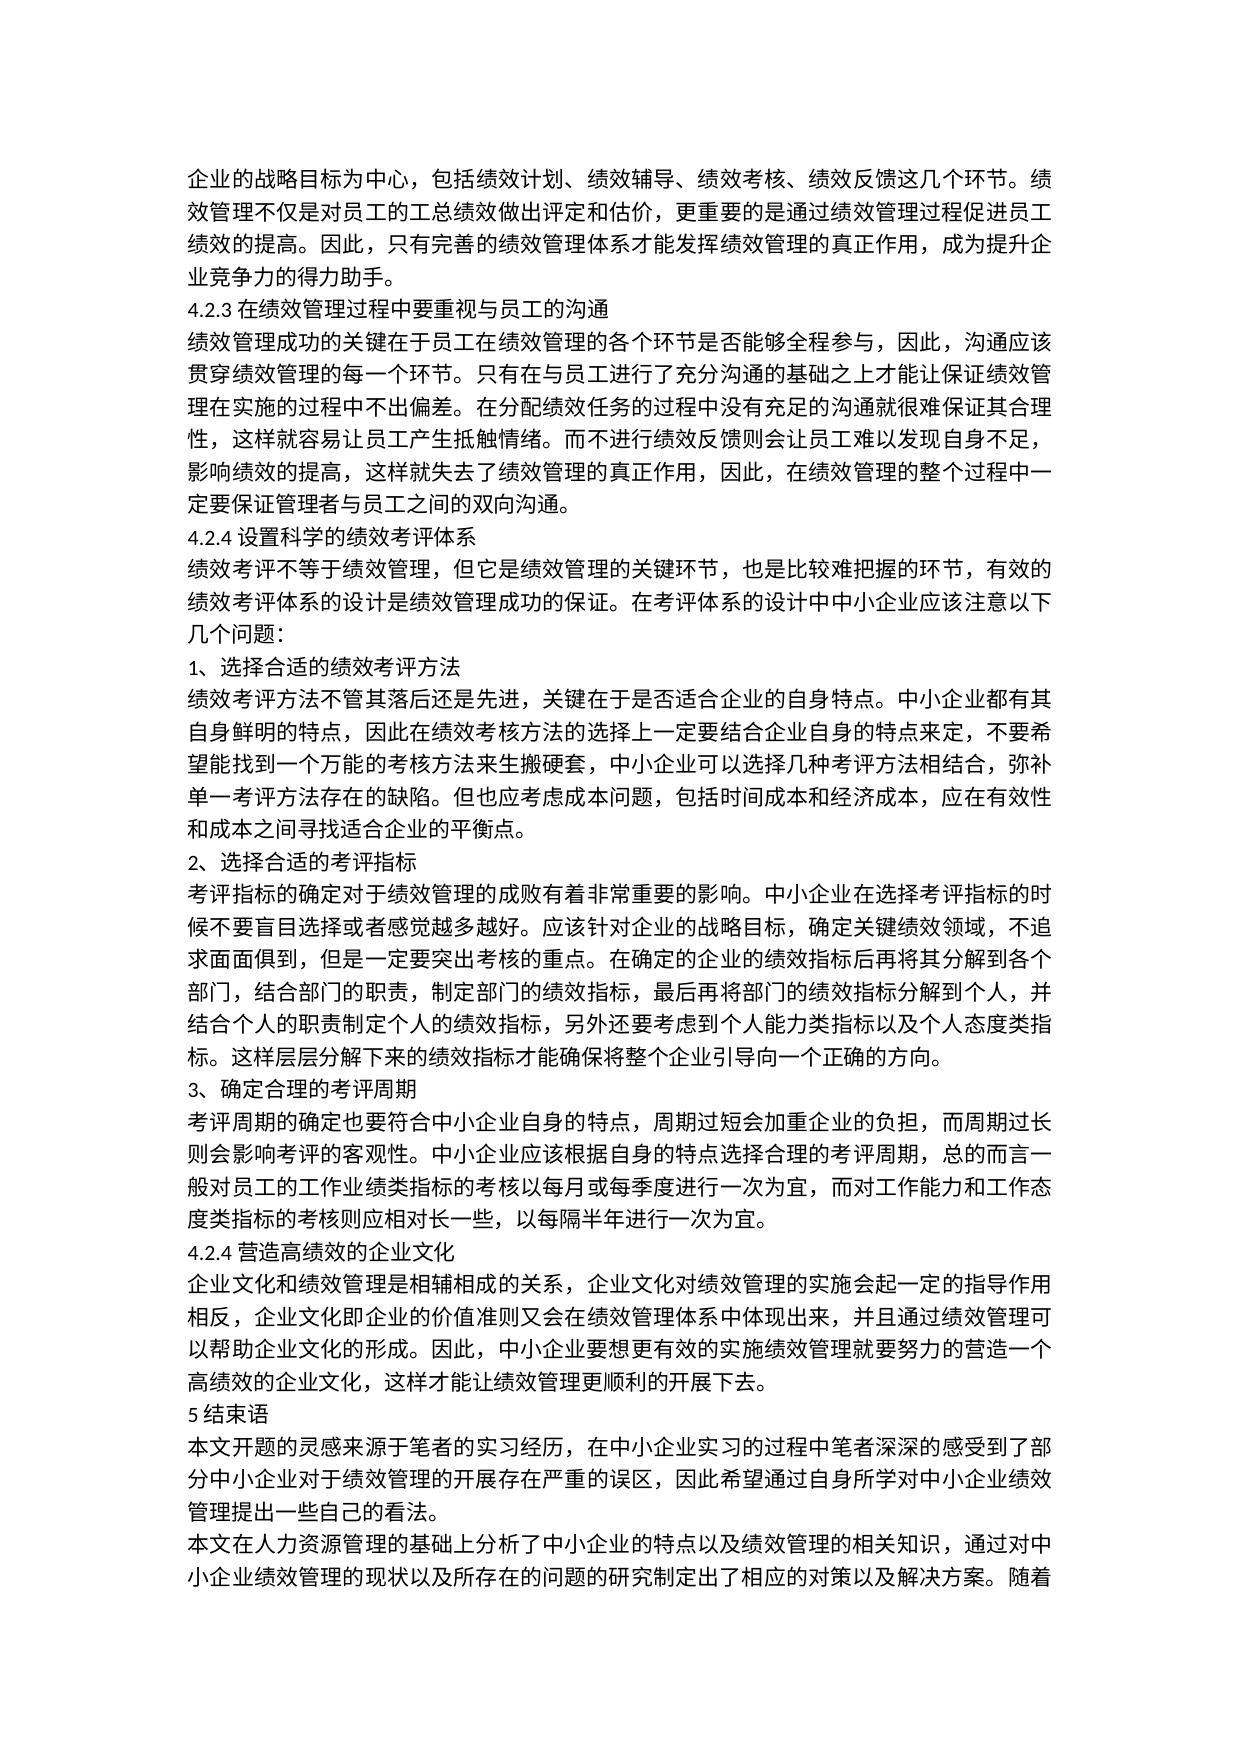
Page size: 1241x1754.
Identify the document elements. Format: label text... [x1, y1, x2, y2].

text 4.2.4 营造高绩效的企业文化 [187, 1234, 1053, 1267]
text 本文开题的灵感来源于笔者的实习经历，在中小企业实习的过程中笔者深深的感受到了部分中小企业对于绩效管理的开展存在严重的误区，因此希望通过自身所学对中小企业绩效管理提出一些自己的看法。 [187, 1429, 1053, 1527]
text 1、选择合适的绩效考评方法 [187, 649, 1053, 682]
text 绩效考评不等于绩效管理，但它是绩效管理的关键环节，也是比较难把握的环节，有效的绩效考评体系的设计是绩效管理成功的保证。在考评体系的设计中中小企业应该注意以下几个问题： [187, 552, 1053, 649]
text 5 结束语 [187, 1397, 1053, 1429]
text 考评指标的确定对于绩效管理的成败有着非常重要的影响。中小企业在选择考评指标的时候不要盲目选择或者感觉越多越好。应该针对企业的战略目标，确定关键绩效领域，不追求面面俱到，但是一定要突出考核的重点。在确定的企业的绩效指标后再将其分解到各个部门，结合部门的职责，制定部门的绩效指标，最后再将部门的绩效指标分解到个人，并结合个人的职责制定个人的绩效指标，另外还要考虑到个人能力类指标以及个人态度类指标。这样层层分解下来的绩效指标才能确保将整个企业引导向一个正确的方向。 [187, 877, 1053, 1072]
text 绩效管理成功的关键在于员工在绩效管理的各个环节是否能够全程参与，因此，沟通应该贯穿绩效管理的每一个环节。只有在与员工进行了充分沟通的基础之上才能让保证绩效管理在实施的过程中不出偏差。在分配绩效任务的过程中没有充足的沟通就很难保证其合理性，这样就容易让员工产生抵触情绪。而不进行绩效反馈则会让员工难以发现自身不足，影响绩效的提高，这样就失去了绩效管理的真正作用，因此，在绩效管理的整个过程中一定要保证管理者与员工之间的双向沟通。 [187, 324, 1053, 519]
text 企业文化和绩效管理是相辅相成的关系，企业文化对绩效管理的实施会起一定的指导作用，相反，企业文化即企业的价值准则又会在绩效管理体系中体现出来，并且通过绩效管理可以帮助企业文化的形成。因此，中小企业要想更有效的实施绩效管理就要努力的营造一个高绩效的企业文化，这样才能让绩效管理更顺利的开展下去。 [187, 1267, 1053, 1397]
text 4.2.4 设置科学的绩效考评体系 [187, 519, 1053, 552]
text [187, 162, 1053, 292]
text 绩效考评方法不管其落后还是先进，关键在于是否适合企业的自身特点。中小企业都有其自身鲜明的特点，因此在绩效考核方法的选择上一定要结合企业自身的特点来定，不要希望能找到一个万能的考核方法来生搬硬套，中小企业可以选择几种考评方法相结合，弥补单一考评方法存在的缺陷。但也应考虑成本问题，包括时间成本和经济成本，应在有效性和成本之间寻找适合企业的平衡点。 [187, 682, 1053, 844]
text 2、选择合适的考评指标 [187, 844, 1053, 877]
text 4.2.3 在绩效管理过程中要重视与员工的沟通 [187, 292, 1053, 324]
text 3、确定合理的考评周期 [187, 1072, 1053, 1104]
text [187, 1527, 1053, 1592]
text 考评周期的确定也要符合中小企业自身的特点，周期过短会加重企业的负担，而周期过长则会影响考评的客观性。中小企业应该根据自身的特点选择合理的考评周期，总的而言一般对员工的工作业绩类指标的考核以每月或每季度进行一次为宜，而对工作能力和工作态度类指标的考核则应相对长一些，以每隔半年进行一次为宜。 [187, 1104, 1053, 1234]
